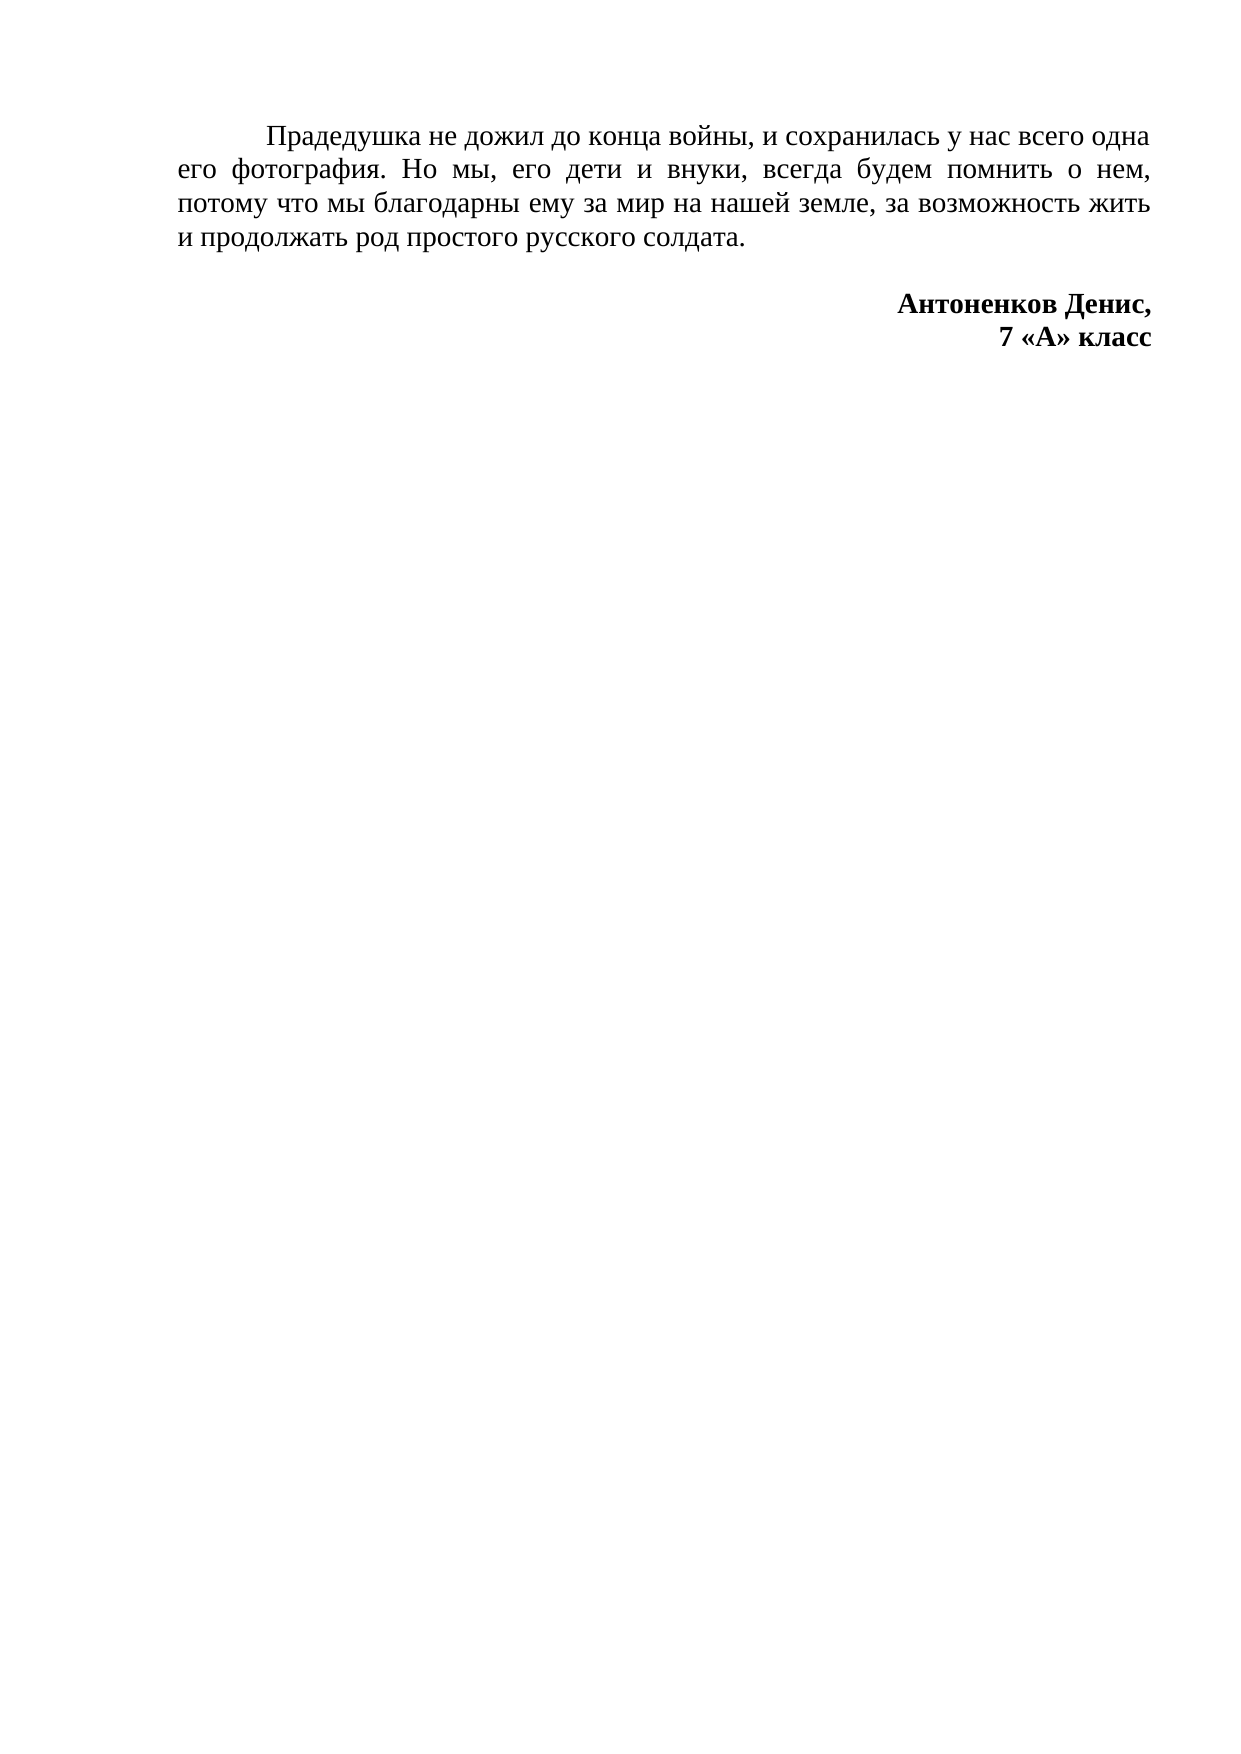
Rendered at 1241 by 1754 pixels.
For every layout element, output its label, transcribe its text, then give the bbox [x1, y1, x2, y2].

text Антоненков Денис, [177, 286, 1152, 319]
text 7 «А» класс [177, 319, 1152, 353]
text Прадедушка не дожил до конца войны, и сохранилась у нас всего одна его фотография. Но мы, его дети и внуки, всегда будем помнить о нем, потому что мы благодарны ему за мир на нашей земле, за возможность жить и продолжать род простого русского солдата. [177, 118, 1152, 252]
